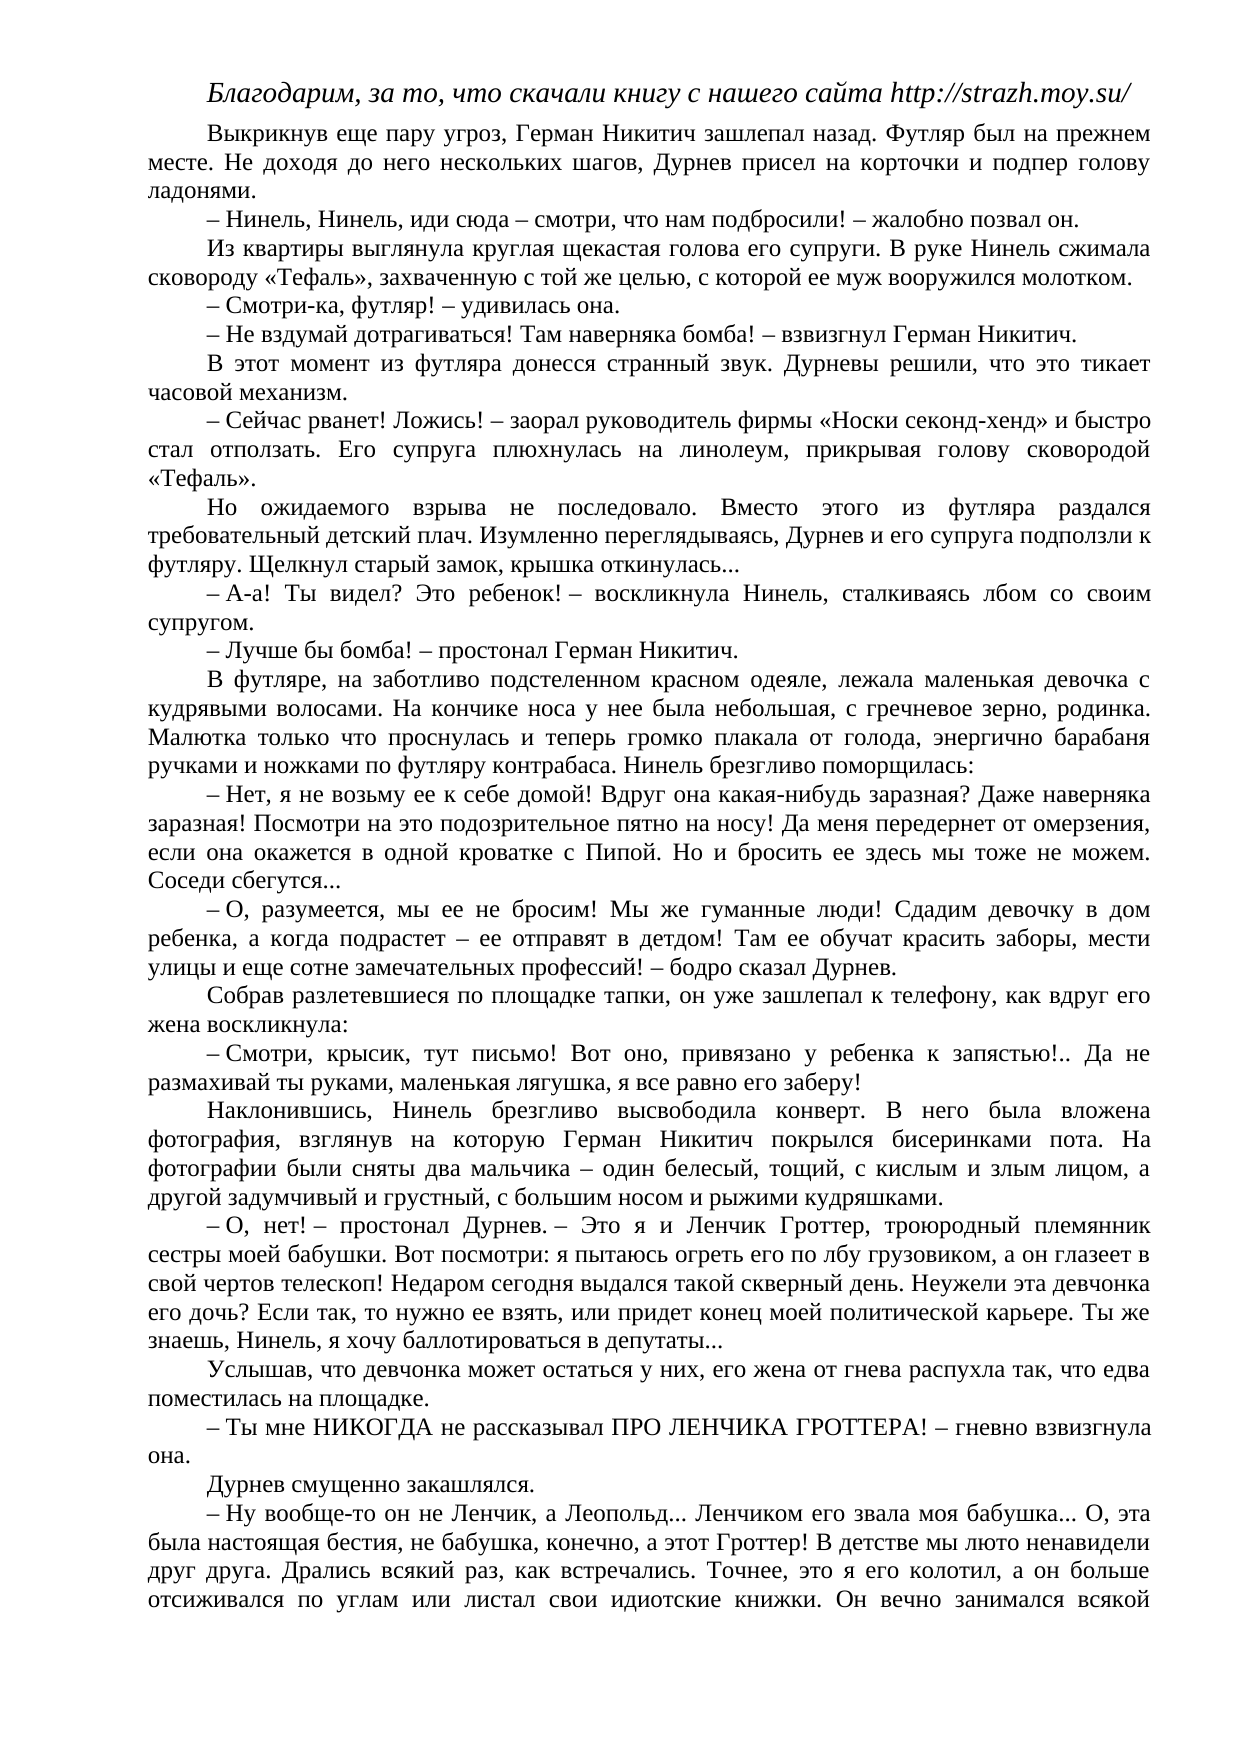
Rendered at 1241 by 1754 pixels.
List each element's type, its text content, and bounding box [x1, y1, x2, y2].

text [148, 1498, 1152, 1613]
text Наклонившись, Нинель брезгливо высвободила конверт. В него была вложена фотография, взглянув на которую Герман Никитич покрылся бисеринками пота. На фотографии были сняты два мальчика – один белесый, тощий, с кислым и злым лицом, а другой задумчивый и грустный, с большим носом и рыжими кудряшками. [148, 1096, 1152, 1211]
text Выкрикнув еще пару угроз, Герман Никитич зашлепал назад. Футляр был на прежнем месте. Не доходя до него нескольких шагов, Дурнев присел на корточки и подпер голову ладонями. [148, 118, 1152, 204]
text Из квартиры выглянула круглая щекастая голова его супруги. В руке Нинель сжимала сковороду «Тефаль», захваченную с той же целью, с которой ее муж вооружился молотком. [148, 233, 1152, 291]
text – А-а! Ты видел? Это ребенок! – воскликнула Нинель, сталкиваясь лбом со своим супругом. [148, 578, 1152, 636]
text В этот момент из футляра донесся странный звук. Дурневы решили, что это тикает часовой механизм. [148, 348, 1152, 406]
text Собрав разлетевшиеся по площадке тапки, он уже зашлепал к телефону, как вдруг его жена воскликнула: [148, 981, 1152, 1038]
text – Нет, я не возьму ее к себе домой! Вдруг она какая-нибудь заразная? Даже наверняка заразная! Посмотри на это подозрительное пятно на носу! Да меня передернет от омерзения, если она окажется в одной кроватке с Пипой. Но и бросить ее здесь мы тоже не можем. Соседи сбегутся... [148, 779, 1152, 894]
text – Нинель, Нинель, иди сюда – смотри, что нам подбросили! – жалобно позвал он. [148, 204, 1152, 233]
text – Смотри-ка, футляр! – удивилась она. [148, 291, 1152, 319]
text – О, разумеется, мы ее не бросим! Мы же гуманные люди! Сдадим девочку в дом ребенка, а когда подрастет – ее отправят в детдом! Там ее обучат красить заборы, мести улицы и еще сотне замечательных профессий! – бодро сказал Дурнев. [148, 894, 1152, 981]
text – Ты мне НИКОГДА не рассказывал ПРО ЛЕНЧИКА ГРОТТЕРА! – гневно взвизгнула она. [148, 1412, 1152, 1469]
text – Сейчас рванет! Ложись! – заорал руководитель фирмы «Носки секонд-хенд» и быстро стал отползать. Его супруга плюхнулась на линолеум, прикрывая голову сковородой «Тефаль». [148, 406, 1152, 492]
text – Смотри, крысик, тут письмо! Вот оно, привязано у ребенка к запястью!.. Да не размахивай ты руками, маленькая лягушка, я все равно его заберу! [148, 1038, 1152, 1096]
text Дурнев смущенно закашлялся. [148, 1469, 1152, 1498]
text Услышав, что девчонка может остаться у них, его жена от гнева распухла так, что едва поместилась на площадке. [148, 1354, 1152, 1412]
text В футляре, на заботливо подстеленном красном одеяле, лежала маленькая девочка с кудрявыми волосами. На кончике носа у нее была небольшая, с гречневое зерно, родинка. Малютка только что проснулась и теперь громко плакала от голода, энергично барабаня ручками и ножками по футляру контрабаса. Нинель брезгливо поморщилась: [148, 664, 1152, 779]
text – Лучше бы бомба! – простонал Герман Никитич. [148, 636, 1152, 664]
text – Не вздумай дотрагиваться! Там наверняка бомба! – взвизгнул Герман Никитич. [148, 319, 1152, 348]
text Но ожидаемого взрыва не последовало. Вместо этого из футляра раздался требовательный детский плач. Изумленно переглядываясь, Дурнев и его супруга подползли к футляру. Щелкнул старый замок, крышка откинулась... [148, 492, 1152, 578]
text – О, нет! – простонал Дурнев. – Это я и Ленчик Гроттер, троюродный племянник сестры моей бабушки. Вот посмотри: я пытаюсь огреть его по лбу грузовиком, а он глазеет в свой чертов телескоп! Недаром сегодня выдался такой скверный день. Неужели эта девчонка его дочь? Если так, то нужно ее взять, или придет конец моей политической карьере. Ты же знаешь, Нинель, я хочу баллотироваться в депутаты... [148, 1211, 1152, 1354]
